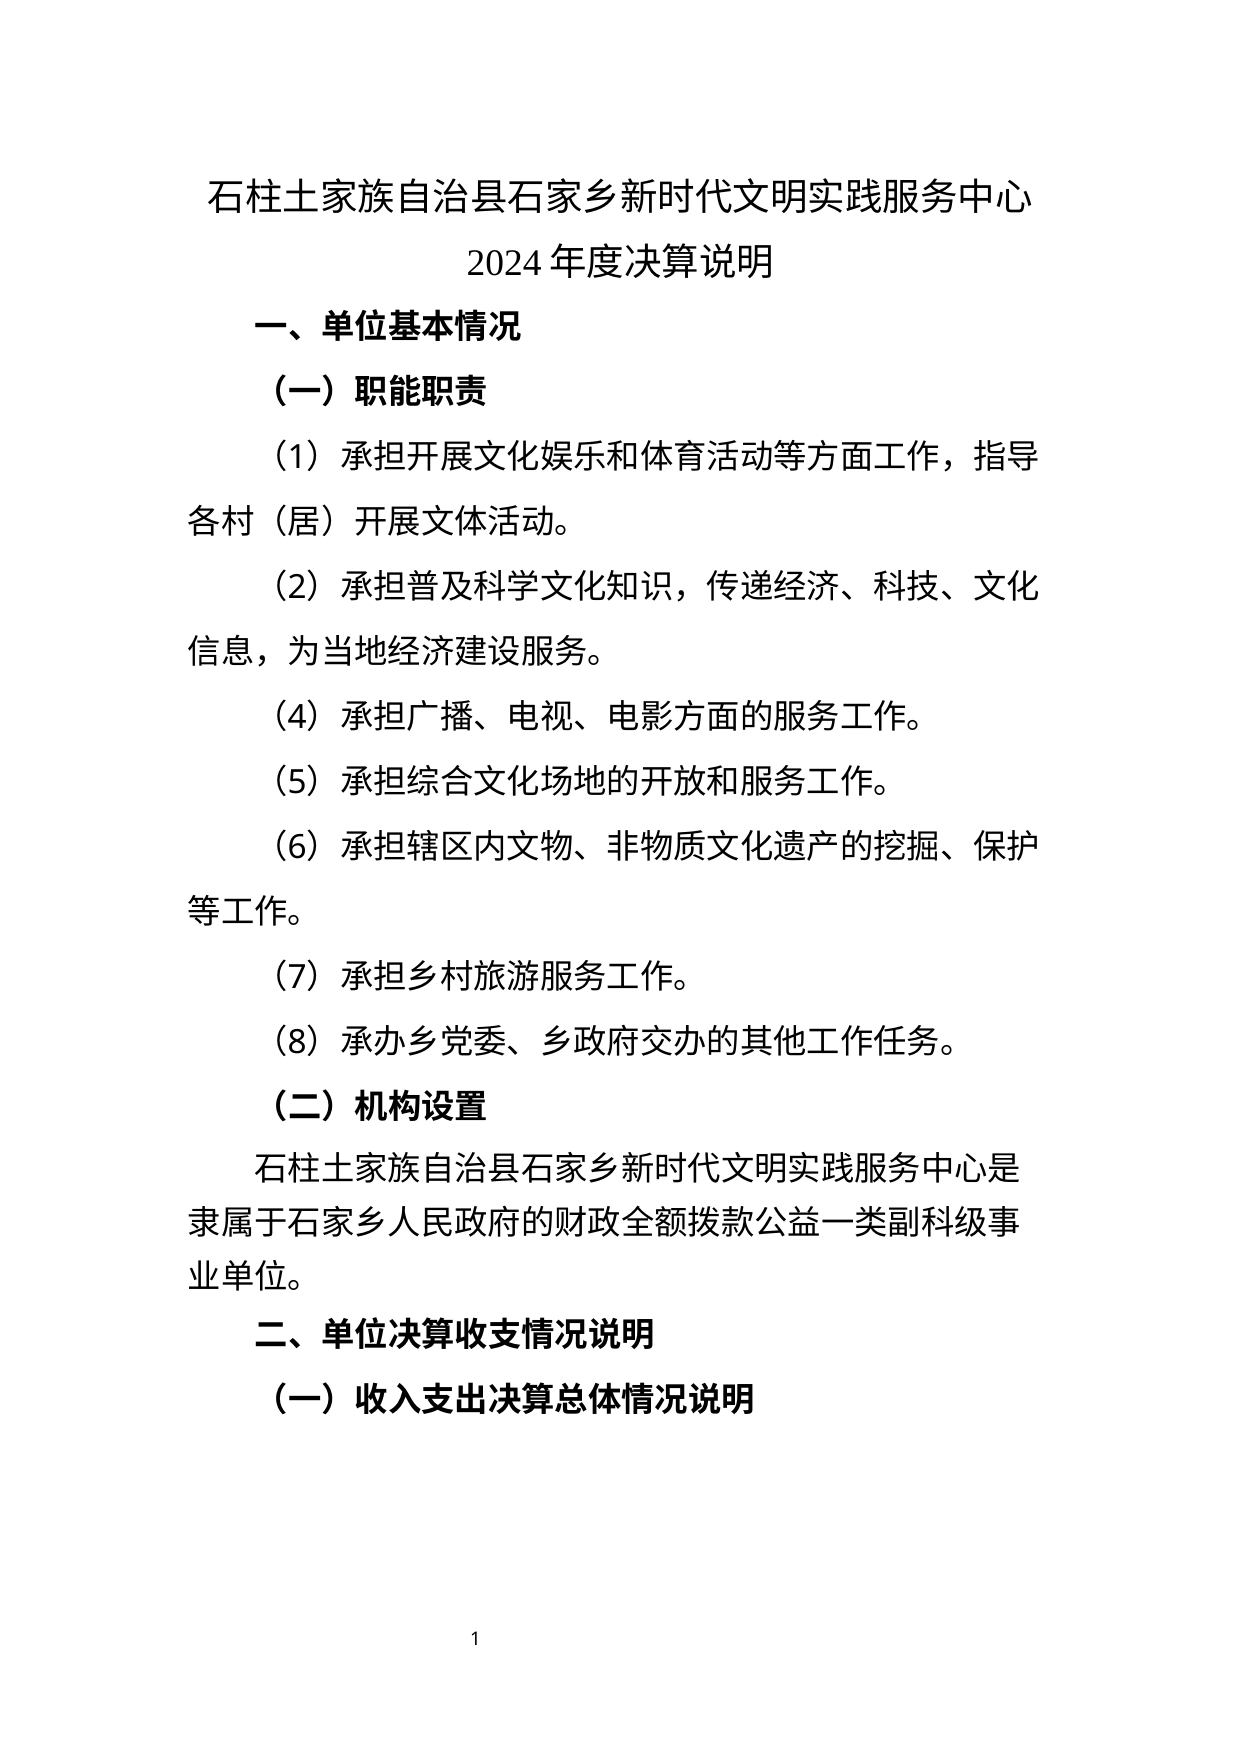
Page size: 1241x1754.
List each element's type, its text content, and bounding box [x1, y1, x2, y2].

text （4）承担广播、电视、电影方面的服务工作。 [187, 682, 1053, 747]
text （一）职能职责 [187, 357, 1053, 422]
text 石柱土家族自治县石家乡新时代文明实践服务中心是隶属于石家乡人民政府的财政全额拨款公益一类副科级事业单位。 [187, 1137, 1053, 1299]
text （6）承担辖区内文物、非物质文化遗产的挖掘、保护等工作。 [187, 812, 1053, 942]
text （7）承担乡村旅游服务工作。 [187, 942, 1053, 1007]
text （2）承担普及科学文化知识，传递经济、科技、文化信息，为当地经济建设服务。 [187, 552, 1053, 682]
text （二）机构设置 [187, 1072, 1053, 1137]
text （1）承担开展文化娱乐和体育活动等方面工作，指导各村（居）开展文体活动。 [187, 422, 1053, 552]
text （8）承办乡党委、乡政府交办的其他工作任务。 [187, 1007, 1053, 1072]
text （一）收入支出决算总体情况说明 [187, 1364, 1053, 1429]
text 一、单位基本情况 [187, 292, 1053, 357]
text 二、单位决算收支情况说明 [187, 1299, 1053, 1364]
text （5）承担综合文化场地的开放和服务工作。 [187, 747, 1053, 812]
text 石柱土家族自治县石家乡新时代文明实践服务中心2024年度决算说明 [187, 162, 1053, 292]
